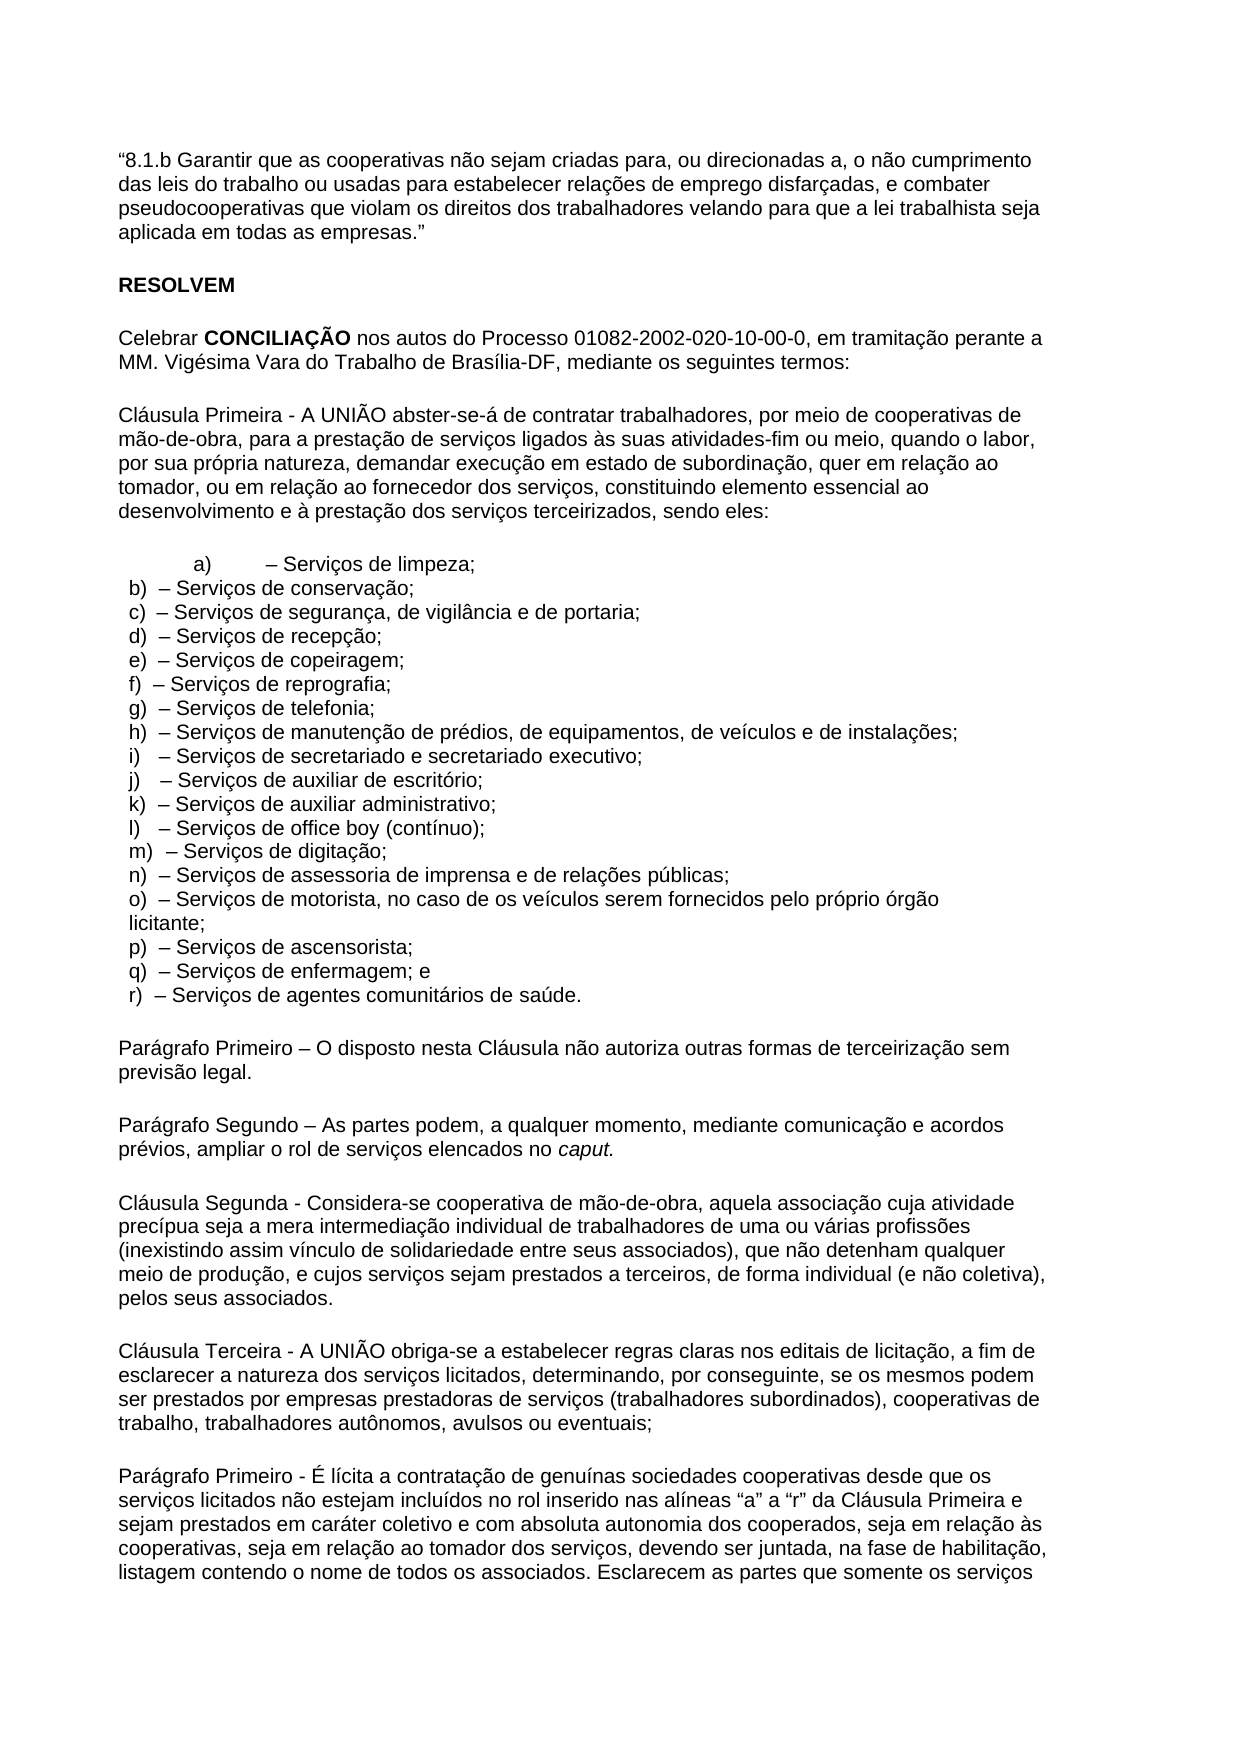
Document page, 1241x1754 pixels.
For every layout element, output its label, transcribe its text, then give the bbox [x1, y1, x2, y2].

list – Serviços de recepção; [129, 624, 1063, 648]
list – Serviços de agentes comunitários de saúde. [129, 983, 1063, 1007]
list – Serviços de auxiliar administrativo; [129, 791, 1063, 815]
list – Serviços de assessoria de imprensa e de relações públicas; [129, 863, 1063, 887]
list – Serviços de ascensorista; [129, 935, 1063, 959]
list – Serviços de secretariado e secretariado executivo; [129, 743, 1063, 767]
subtitle RESOLVEM [118, 273, 1063, 297]
text Parágrafo Segundo – As partes podem, a qualquer momento, mediante comunicação e acordos prévios, ampliar o rol de serviços elencados no caput. [118, 1113, 1063, 1161]
list – Serviços de telefonia; [129, 696, 1063, 719]
list – Serviços de enfermagem; e [129, 959, 1063, 983]
text Cláusula Segunda - Considera-se cooperativa de mão-de-obra, aquela associação cuja atividade precípua seja a mera intermediação individual de trabalhadores de uma ou várias profissões (inexistindo assim vínculo de solidariedade entre seus associados), que não detenham qualquer meio de produção, e cujos serviços sejam prestados a terceiros, de forma individual (e não coletiva), pelos seus associados. [118, 1190, 1051, 1310]
list – Serviços de limpeza; [193, 552, 1063, 576]
list – Serviços de manutenção de prédios, de equipamentos, de veículos e de instalações; [129, 719, 967, 743]
list – Serviços de auxiliar de escritório; [129, 767, 1063, 791]
text “8.1.b Garantir que as cooperativas não sejam criadas para, ou direcionadas a, o não cumprimento das leis do trabalho ou usadas para estabelecer relações de emprego disfarçadas, e combater pseudocooperativas que violam os direitos dos trabalhadores velando para que a lei trabalhista seja aplicada em todas as empresas.” [118, 148, 1051, 243]
text Celebrar CONCILIAÇÃO nos autos do Processo 01082-2002-020-10-00-0, em tramitação perante a MM. Vigésima Vara do Trabalho de Brasília-DF, mediante os seguintes termos: [118, 326, 1051, 374]
text Cláusula Primeira - A UNIÃO abster-se-á de contratar trabalhadores, por meio de cooperativas de mão-de-obra, para a prestação de serviços ligados às suas atividades-fim ou meio, quando o labor, por sua própria natureza, demandar execução em estado de subordinação, quer em relação ao tomador, ou em relação ao fornecedor dos serviços, constituindo elemento essencial ao desenvolvimento e à prestação dos serviços terceirizados, sendo eles: [118, 403, 1051, 523]
list – Serviços de segurança, de vigilância e de portaria; [129, 600, 1063, 624]
list – Serviços de conservação; [129, 576, 1063, 600]
list – Serviços de copeiragem; [129, 648, 1063, 672]
list – Serviços de digitação; [129, 839, 1063, 863]
text Cláusula Terceira - A UNIÃO obriga-se a estabelecer regras claras nos editais de licitação, a fim de esclarecer a natureza dos serviços licitados, determinando, por conseguinte, se os mesmos podem ser prestados por empresas prestadoras de serviços (trabalhadores subordinados), cooperativas de trabalho, trabalhadores autônomos, avulsos ou eventuais; [118, 1339, 1052, 1435]
text Parágrafo Primeiro – O disposto nesta Cláusula não autoriza outras formas de terceirização sem previsão legal. [118, 1036, 1063, 1084]
list – Serviços de motorista, no caso de os veículos serem fornecidos pelo próprio órgão licitante; [129, 887, 1011, 935]
list – Serviços de office boy (contínuo); [129, 815, 1063, 839]
list – Serviços de reprografia; [129, 672, 1063, 696]
